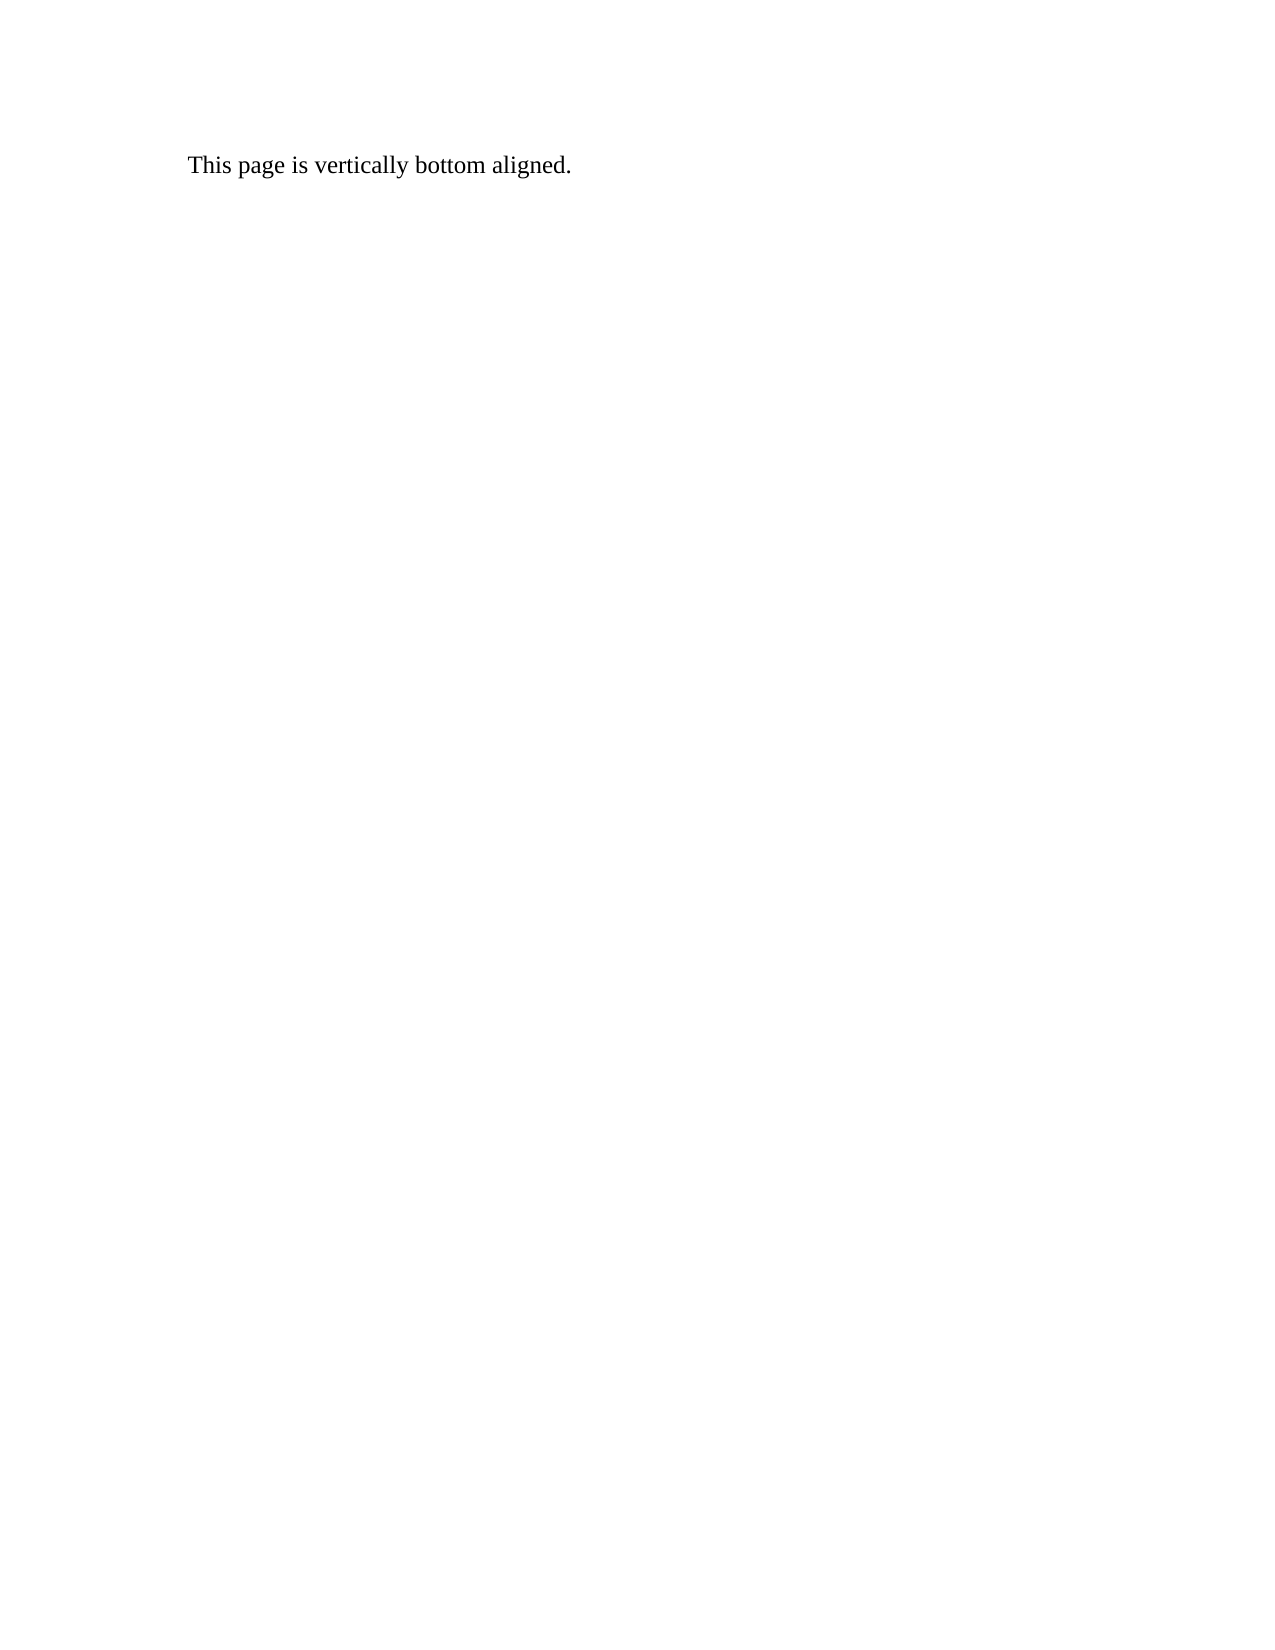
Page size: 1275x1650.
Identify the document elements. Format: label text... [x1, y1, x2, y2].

text This page is vertically bottom aligned. [187, 150, 1088, 179]
